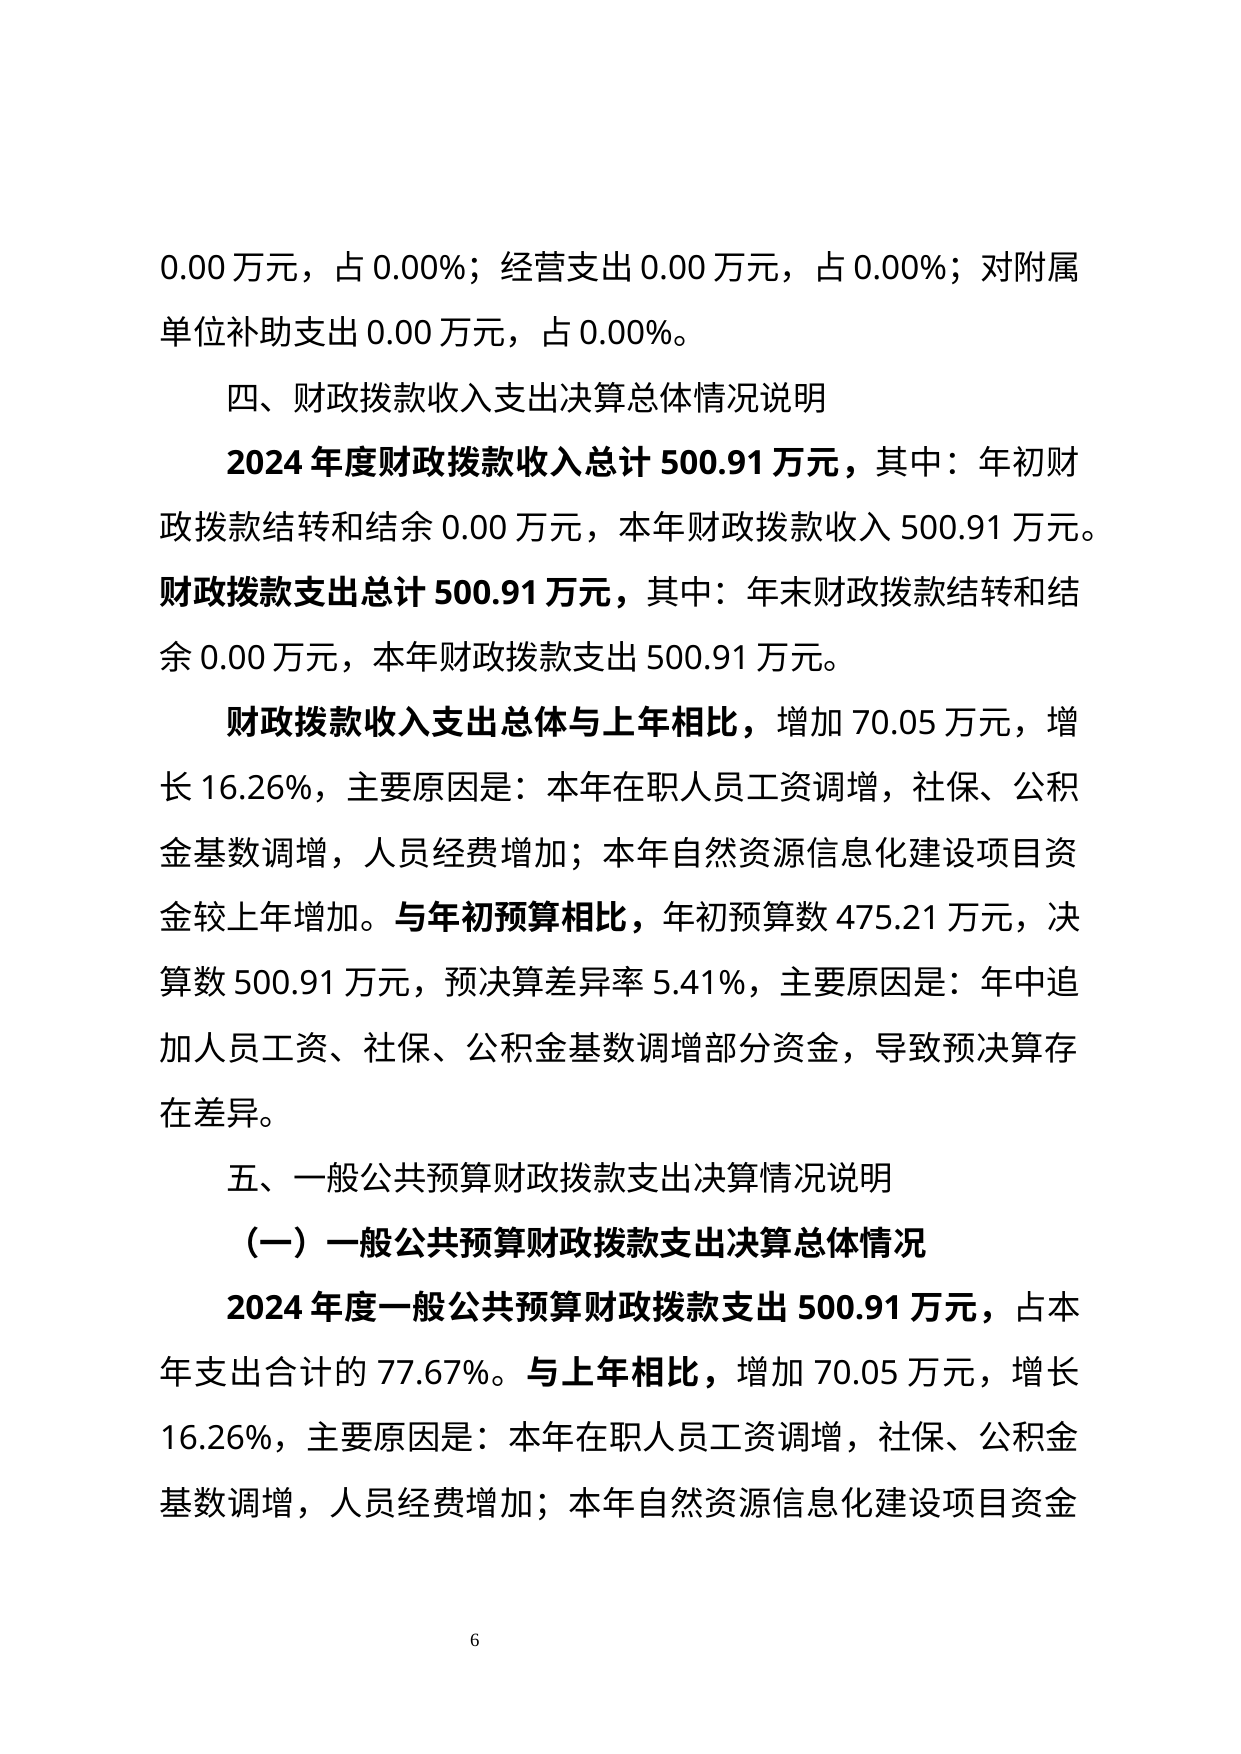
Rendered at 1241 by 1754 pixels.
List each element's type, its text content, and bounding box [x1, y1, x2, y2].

text 四、财政拨款收入支出决算总体情况说明 [159, 363, 1081, 428]
text 五、一般公共预算财政拨款支出决算情况说明 [159, 1143, 1081, 1208]
text 财政拨款收入支出总体与上年相比，增加70.05万元，增长16.26%，主要原因是：本年在职人员工资调增，社保、公积金基数调增，人员经费增加；本年自然资源信息化建设项目资金较上年增加。与年初预算相比，年初预算数475.21万元，决算数500.91万元，预决算差异率5.41%，主要原因是：年中追加人员工资、社保、公积金基数调增部分资金，导致预决算存在差异。 [159, 688, 1081, 1143]
text 2024年度财政拨款收入总计500.91万元，其中：年初财政拨款结转和结余0.00万元，本年财政拨款收入500.91万元。财政拨款支出总计500.91万元，其中：年末财政拨款结转和结余0.00万元，本年财政拨款支出500.91万元。 [159, 428, 1081, 688]
text （一）一般公共预算财政拨款支出决算总体情况 [159, 1208, 1081, 1273]
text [159, 233, 1081, 363]
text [159, 1273, 1081, 1533]
